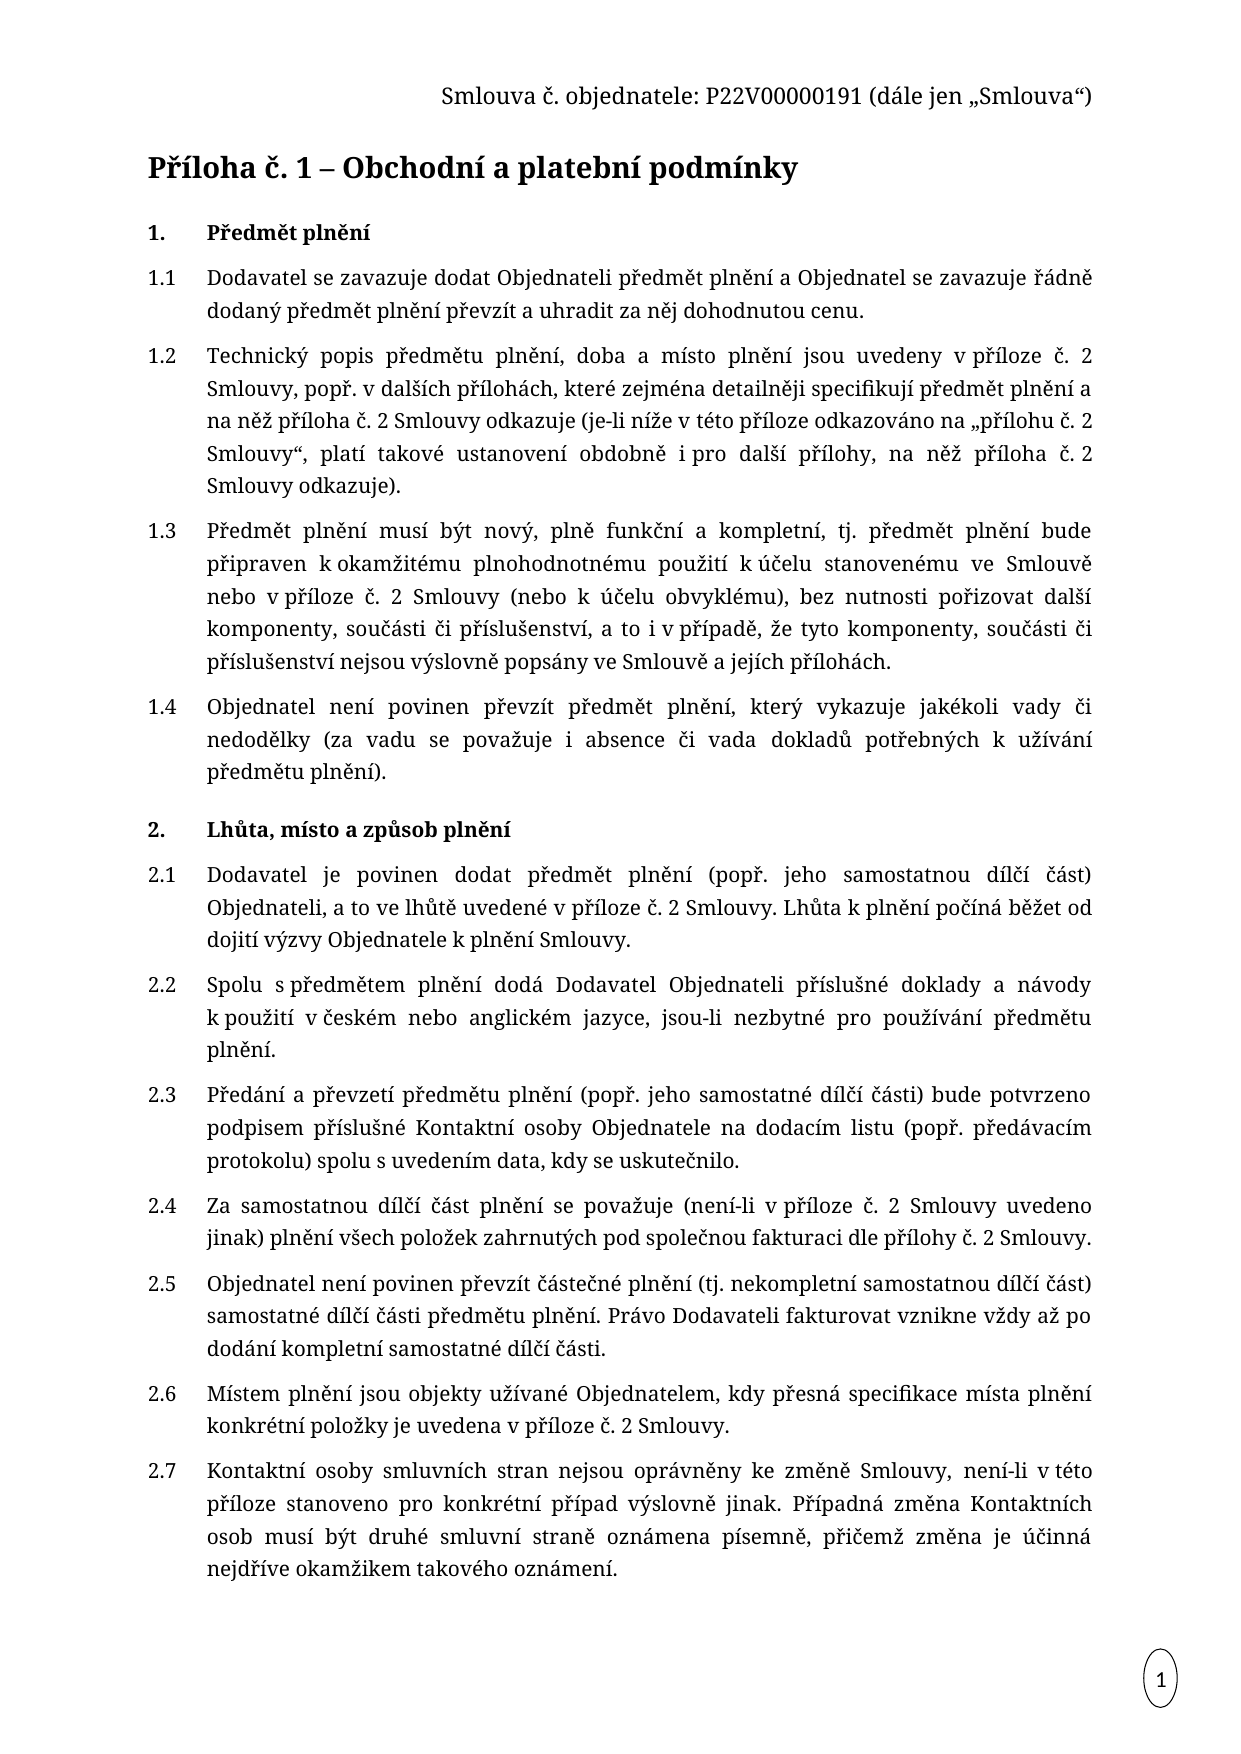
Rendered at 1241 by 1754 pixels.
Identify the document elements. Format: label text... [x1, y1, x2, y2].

list Kontaktní osoby smluvních stran nejsou oprávněny ke změně Smlouvy, není-li v této příloze stanoveno pro konkrétní případ výslovně jinak. Případná změna Kontaktních osob musí být druhé smluvní straně oznámena písemně, přičemž změna je účinná nejdříve okamžikem takového oznámení. [148, 1457, 1093, 1583]
list Objednatel není povinen převzít částečné plnění (tj. nekompletní samostatnou dílčí část) samostatné dílčí části předmětu plnění. Právo Dodavateli fakturovat vznikne vždy až po dodání kompletní samostatné dílčí části. [148, 1269, 1093, 1362]
list Předmět plnění musí být nový, plně funkční a kompletní, tj. předmět plnění bude připraven k okamžitému plnohodnotnému použití k účelu stanovenému ve Smlouvě nebo v příloze č. 2 Smlouvy (nebo k účelu obvyklému), bez nutnosti pořizovat další komponenty, součásti či příslušenství, a to i v případě, že tyto komponenty, součásti či příslušenství nejsou výslovně popsány ve Smlouvě a jejích přílohách. [148, 517, 1093, 675]
list Objednatel není povinen převzít předmět plnění, který vykazuje jakékoli vady či nedodělky (za vadu se považuje i absence či vada dokladů potřebných k užívání předmětu plnění). [148, 692, 1093, 786]
list Za samostatnou dílčí část plnění se považuje (není-li v příloze č. 2 Smlouvy uvedeno jinak) plnění všech položek zahrnutých pod společnou fakturaci dle přílohy č. 2 Smlouvy. [148, 1191, 1093, 1252]
list Dodavatel je povinen dodat předmět plnění (popř. jeho samostatnou dílčí část) Objednateli, a to ve lhůtě uvedené v příloze č. 2 Smlouvy. Lhůta k plnění počíná běžet od dojití výzvy Objednatele k plnění Smlouvy. [148, 860, 1093, 954]
list Technický popis předmětu plnění, doba a místo plnění jsou uvedeny v příloze č. 2 Smlouvy, popř. v dalších přílohách, které zejména detailněji specifikují předmět plnění a na něž příloha č. 2 Smlouvy odkazuje (je-li níže v této příloze odkazováno na „přílohu č. 2 Smlouvy“, platí takové ustanovení obdobně i pro další přílohy, na něž příloha č. 2 Smlouvy odkazuje). [148, 341, 1093, 500]
list Dodavatel se zavazuje dodat Objednateli předmět plnění a Objednatel se zavazuje řádně dodaný předmět plnění převzít a uhradit za něj dohodnutou cenu. [148, 263, 1093, 324]
text Příloha č. 1 – Obchodní a platební podmínky [148, 148, 1093, 187]
list Lhůta, místo a způsob plnění [148, 815, 1093, 843]
list Místem plnění jsou objekty užívané Objednatelem, kdy přesná specifikace místa plnění konkrétní položky je uvedena v příloze č. 2 Smlouvy. [148, 1379, 1093, 1440]
list Předání a převzetí předmětu plnění (popř. jeho samostatné dílčí části) bude potvrzeno podpisem příslušné Kontaktní osoby Objednatele na dodacím listu (popř. předávacím protokolu) spolu s uvedením data, kdy se uskutečnilo. [148, 1081, 1093, 1174]
list Předmět plnění [148, 218, 1093, 247]
list Spolu s předmětem plnění dodá Dodavatel Objednateli příslušné doklady a návody k použití v českém nebo anglickém jazyce, jsou-li nezbytné pro používání předmětu plnění. [148, 970, 1093, 1064]
